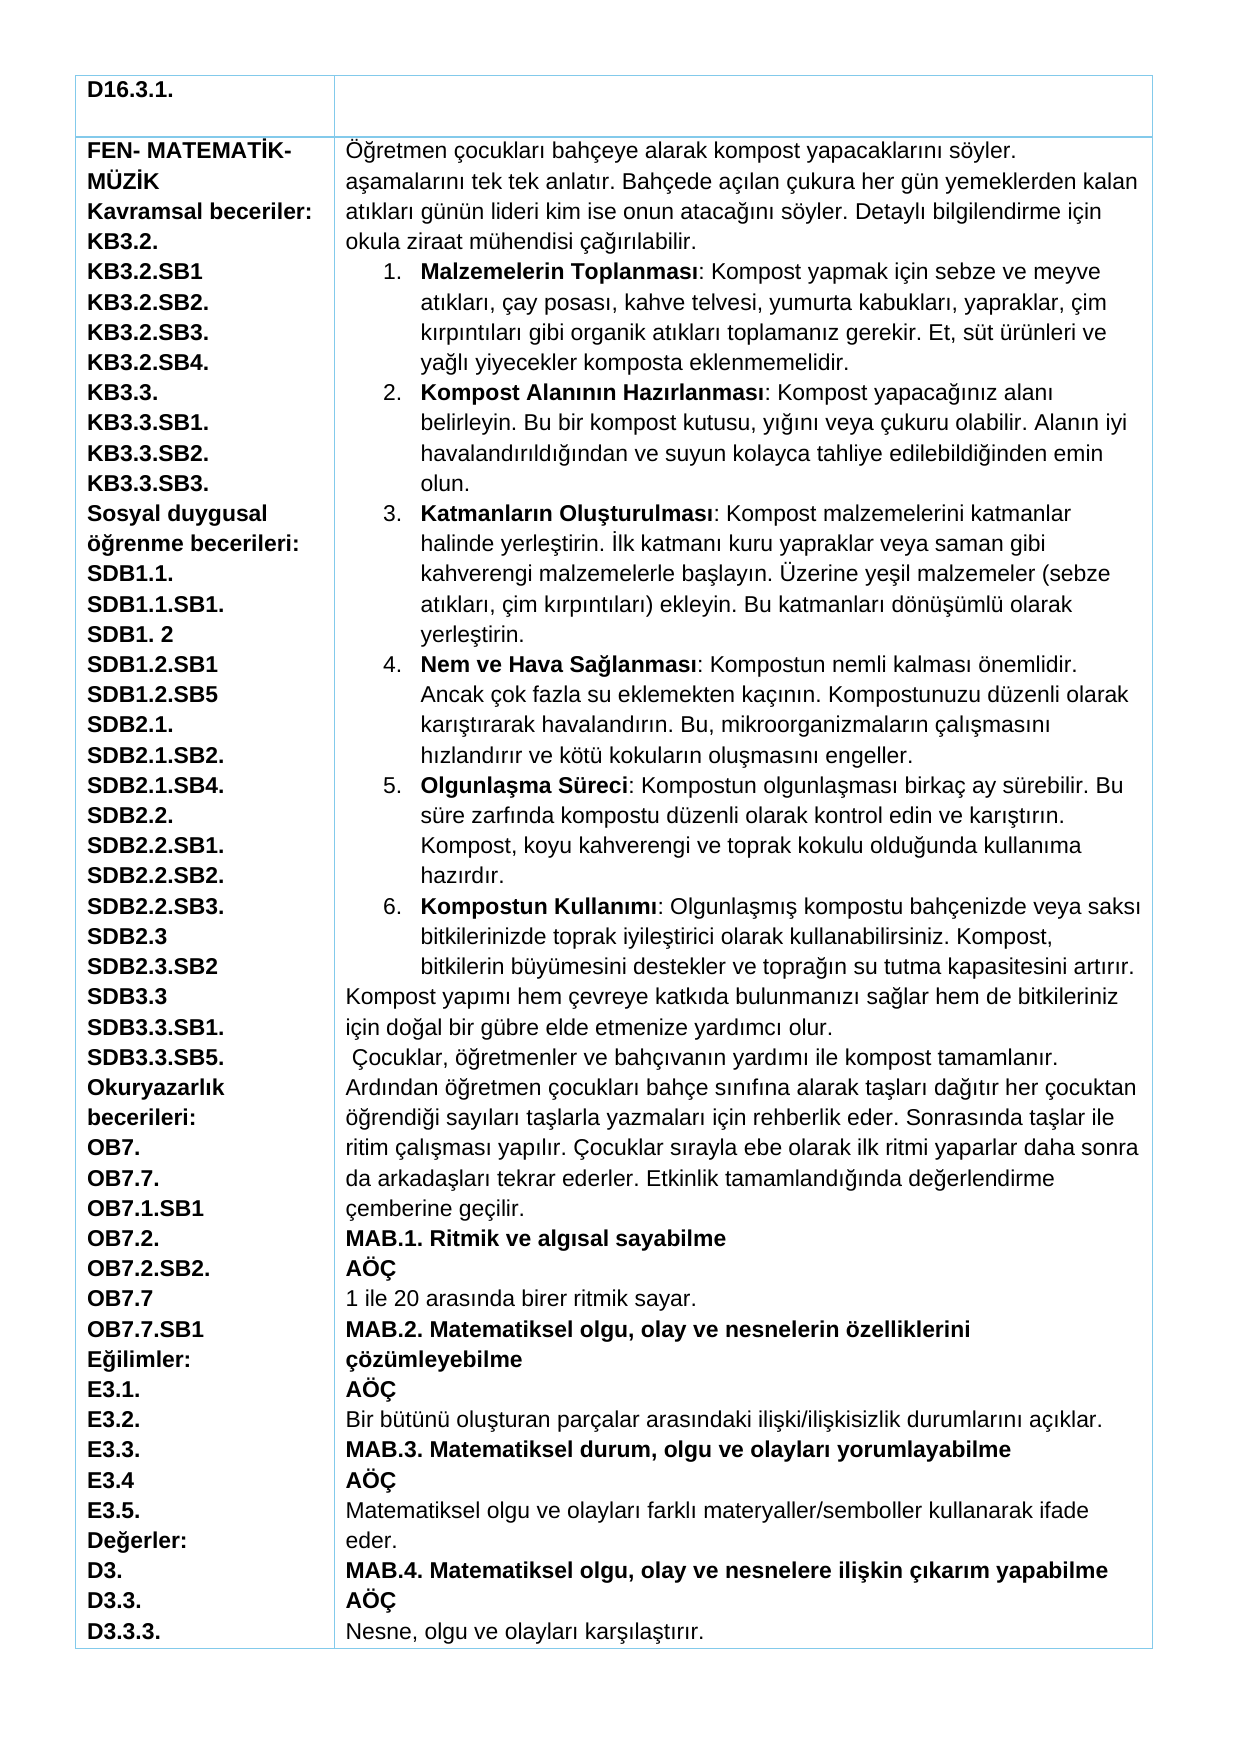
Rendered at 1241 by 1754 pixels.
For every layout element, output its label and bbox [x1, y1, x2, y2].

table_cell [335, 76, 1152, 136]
table_cell [76, 138, 334, 1648]
table_cell [335, 138, 1152, 1648]
table_cell [76, 76, 334, 136]
